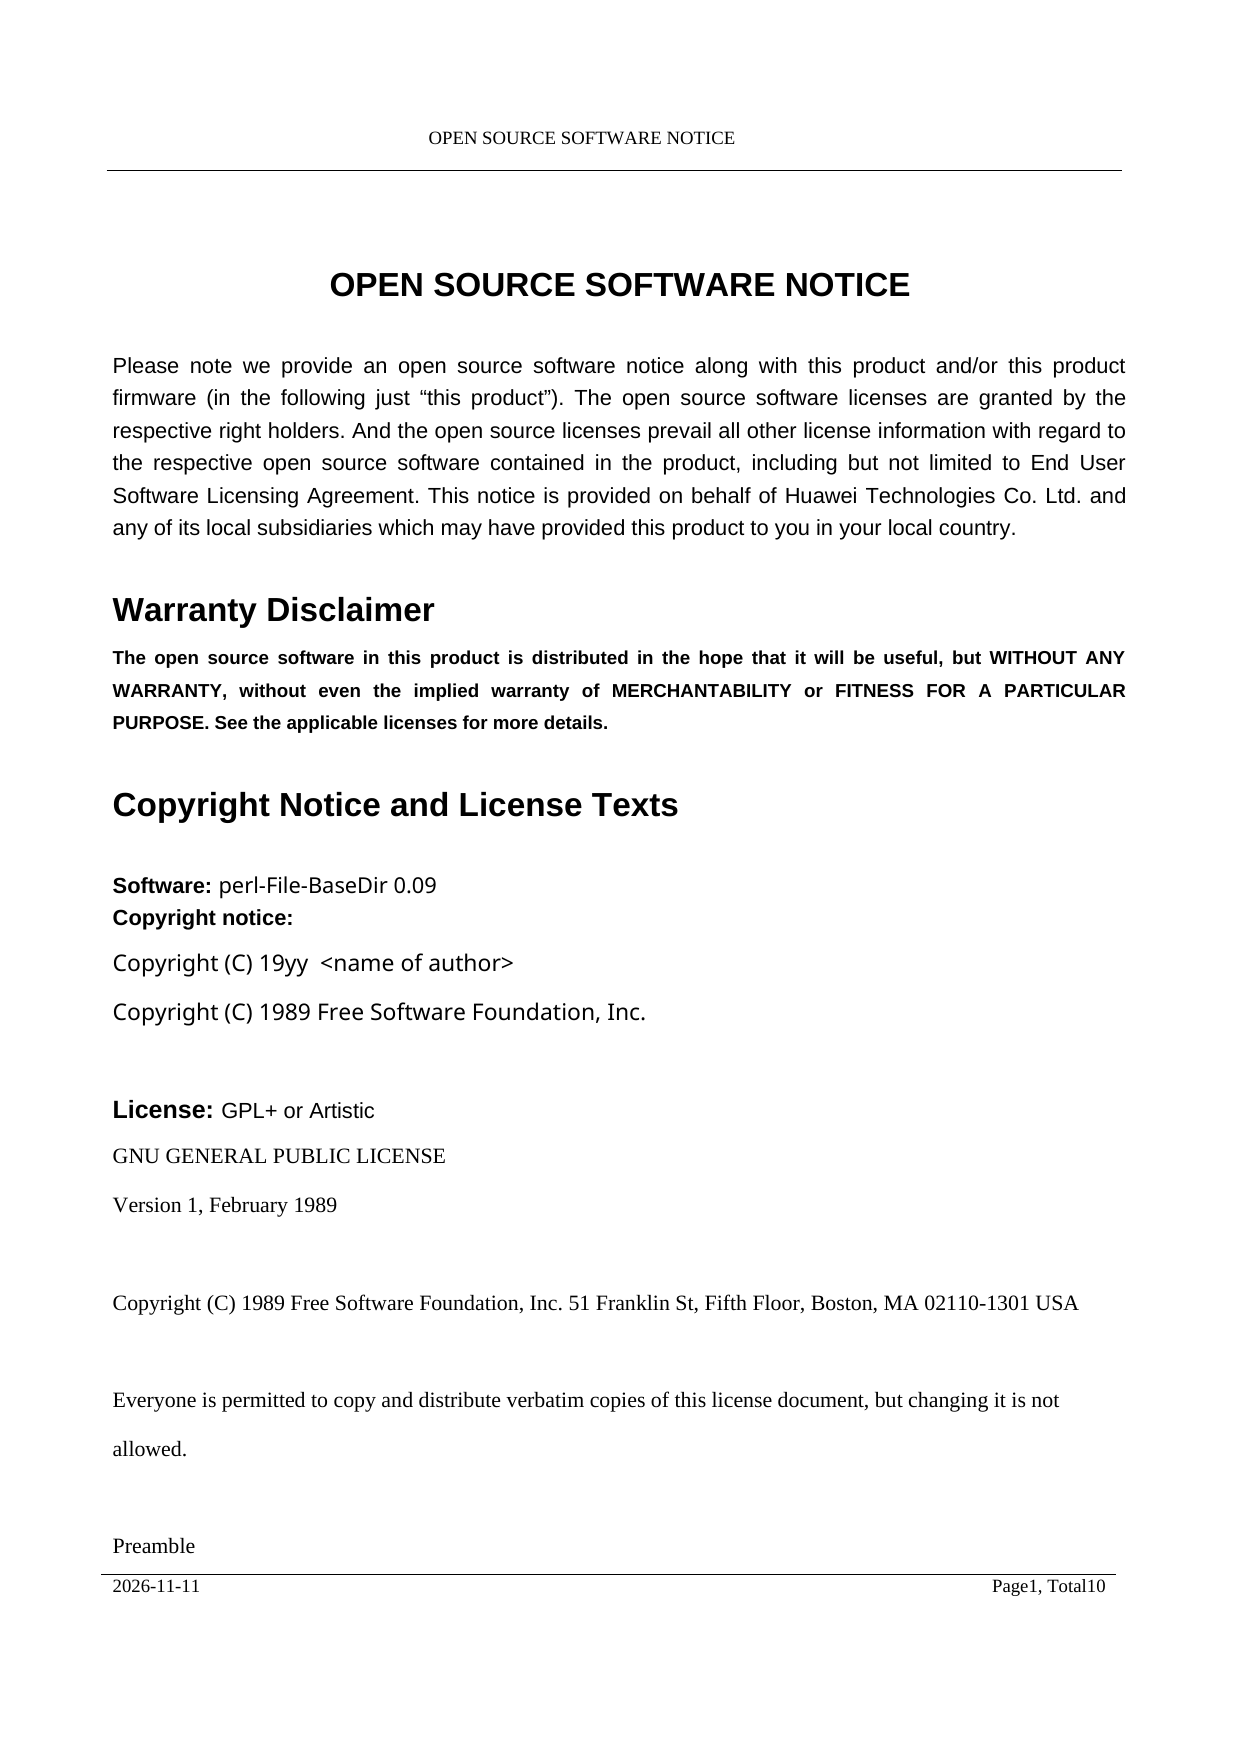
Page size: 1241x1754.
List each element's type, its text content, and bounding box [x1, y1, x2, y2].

text Warranty Disclaimer [112, 576, 1128, 641]
text The open source software in this product is distributed in the hope that it will be useful, but WITHOUT ANY WARRANTY, without even the implied warranty of MERCHANTABILITY or FITNESS FOR A PARTICULAR PURPOSE. See the applicable licenses for more details. [112, 641, 1128, 739]
text OPEN SOURCE SOFTWARE NOTICE [112, 251, 1128, 316]
text Please note we provide an open source software notice along with this product and/or this product firmware (in the following just “this product”). The open source software licenses are granted by the respective right holders. And the open source licenses prevail all other license information with regard to the respective open source software contained in the product, including but not limited to End User Software Licensing Agreement. This notice is provided on behalf of Huawei Technologies Co. Ltd. and any of its local subsidiaries which may have provided this product to you in your local country. [112, 349, 1128, 544]
text Copyright notice: [112, 901, 1128, 934]
text Copyright (C) 19yy <name of author> Copyright (C) 1989 Free Software Foundation, Inc. [112, 947, 1128, 1077]
text License: GPL+ or Artistic [112, 1093, 1128, 1125]
text Copyright Notice and License Texts [112, 771, 1128, 836]
text Software: perl-File-BaseDir 0.09 [112, 869, 1128, 901]
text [112, 1140, 1128, 1562]
